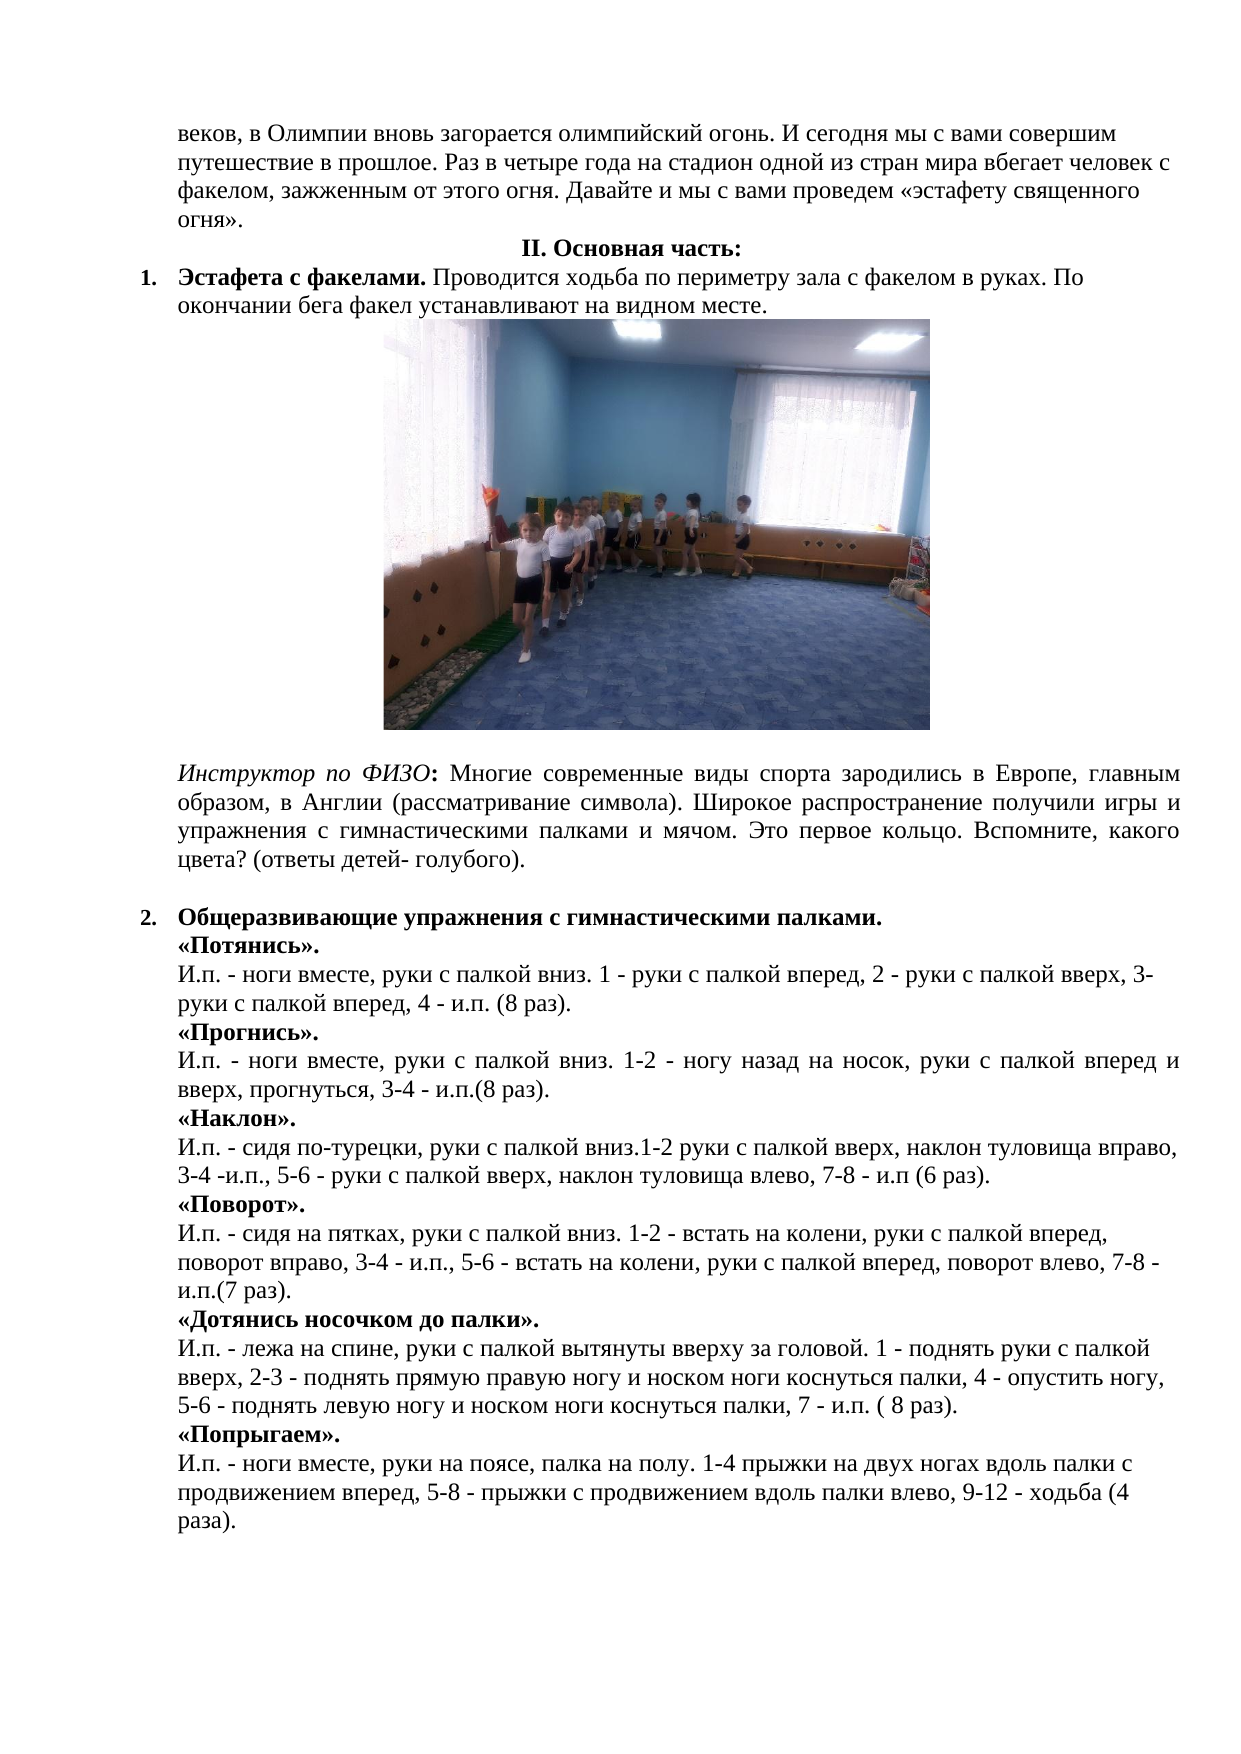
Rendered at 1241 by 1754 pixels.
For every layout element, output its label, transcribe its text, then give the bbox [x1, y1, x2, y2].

text «Прогнись». [177, 1017, 1181, 1046]
text «Попрыгаем». [177, 1419, 1181, 1448]
text И.п. - ноги вместе, руки на поясе, палка на полу. 1-4 прыжки на двух ногах вдоль палки с продвижением вперед, 5-8 - прыжки с продвижением вдоль палки влево, 9-12 - ходьба (4 раза). [177, 1448, 1181, 1534]
text Инструктор по ФИЗО: Многие современные виды спорта зародились в Европе, главным образом, в Англии (рассматривание символа). Широкое распространение получили игры и упражнения с гимнастическими палками и мячом. Это первое кольцо. Вспомните, какого цвета? (ответы детей- голубого). [177, 758, 1181, 873]
text И.п. - ноги вместе, руки с палкой вниз. 1 - руки с палкой вперед, 2 - руки с палкой вверх, 3- руки с палкой вперед, 4 - и.п. (8 раз). [177, 959, 1181, 1017]
list Эстафета с факелами. Проводится ходьба по периметру зала с факелом в руках. По окончании бега факел устанавливают на видном месте. [140, 262, 1181, 319]
list Общеразвивающие упражнения с гимнастическими палками. [140, 902, 1181, 931]
text «Дотянись носочком до палки». [177, 1304, 1181, 1333]
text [177, 118, 1181, 233]
picture [383, 319, 930, 730]
text «Наклон». [177, 1103, 1181, 1132]
text «Поворот». [177, 1189, 1181, 1218]
text «Потянись». [177, 931, 1181, 959]
text И.п. - сидя по-турецки, руки с палкой вниз.1-2 руки с палкой вверх, наклон туловища вправо, 3-4 -и.п., 5-6 - руки с палкой вверх, наклон туловища влево, 7-8 - и.п (6 раз). [177, 1132, 1181, 1189]
text И.п. - лежа на спине, руки с палкой вытянуты вверху за головой. 1 - поднять руки с палкой вверх, 2-3 - поднять прямую правую ногу и носком ноги коснуться палки, 4 - опустить ногу, 5-6 - поднять левую ногу и носком ноги коснуться палки, 7 - и.п. ( 8 раз). [177, 1333, 1181, 1419]
text И.п. - сидя на пятках, руки с палкой вниз. 1-2 - встать на колени, руки с палкой вперед, поворот вправо, 3-4 - и.п., 5-6 - встать на колени, руки с палкой вперед, поворот влево, 7-8 -и.п.(7 раз). [177, 1218, 1181, 1304]
text II. Основная часть: [177, 233, 1181, 262]
text И.п. - ноги вместе, руки с палкой вниз. 1-2 - ногу назад на носок, руки с палкой вперед и вверх, прогнуться, 3-4 - и.п.(8 раз). [177, 1046, 1181, 1103]
